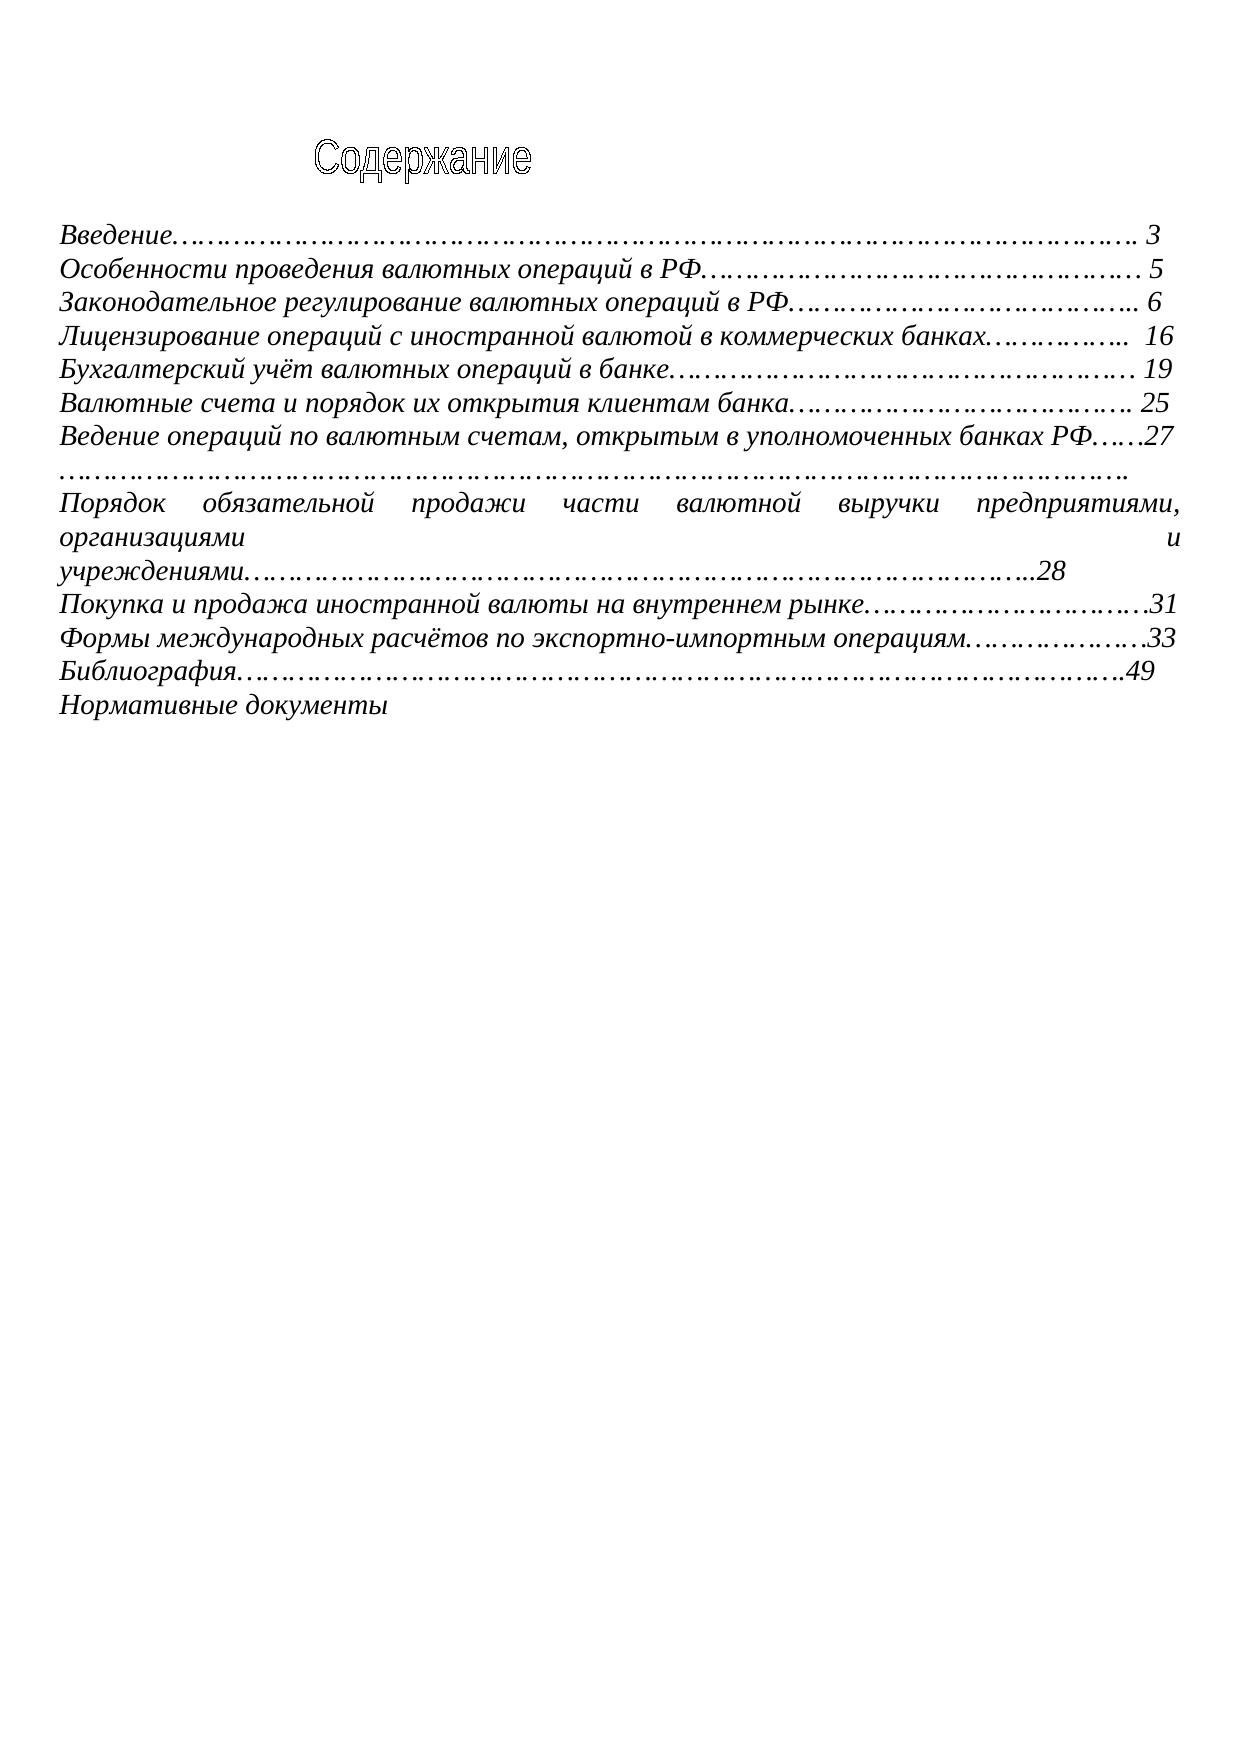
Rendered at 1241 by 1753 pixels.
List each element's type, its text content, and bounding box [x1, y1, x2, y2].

text Порядок обязательной продажи части валютной выручки предприятиями, организациями и учреждениями………………………………………………………………………………..28 [59, 486, 1181, 586]
text Особенности проведения валютных операций в РФ…………………………………………… 5 [59, 251, 1181, 284]
subtitle Библиография………………………………………………………………………………………….49 [59, 653, 1181, 687]
text ……………………………………………………………………………………………………………. [59, 452, 1181, 486]
text Законодательное регулирование валютных операций в РФ………………………………….. 6 [59, 284, 1181, 318]
text Покупка и продажа иностранной валюты на внутреннем рынке……………………………31 [59, 586, 1181, 620]
text Формы международных расчётов по экспортно-импортным операциям…………………33 [59, 620, 1181, 653]
text Ведение операций по валютным счетам, открытым в уполномоченных банках РФ……27 [59, 418, 1181, 452]
text Нормативные документы [59, 687, 1181, 720]
text Бухгалтерский учёт валютных операций в банке……………………………………………… 19 [59, 351, 1181, 385]
text Валютные счета и порядок их открытия клиентам банка…………………………………. 25 [59, 385, 1181, 418]
text Лицензирование операций с иностранной валютой в коммерческих банках…………….. 16 [59, 318, 1181, 351]
subtitle Введение…………………………………………………………………………………………………. 3 [59, 217, 1181, 251]
